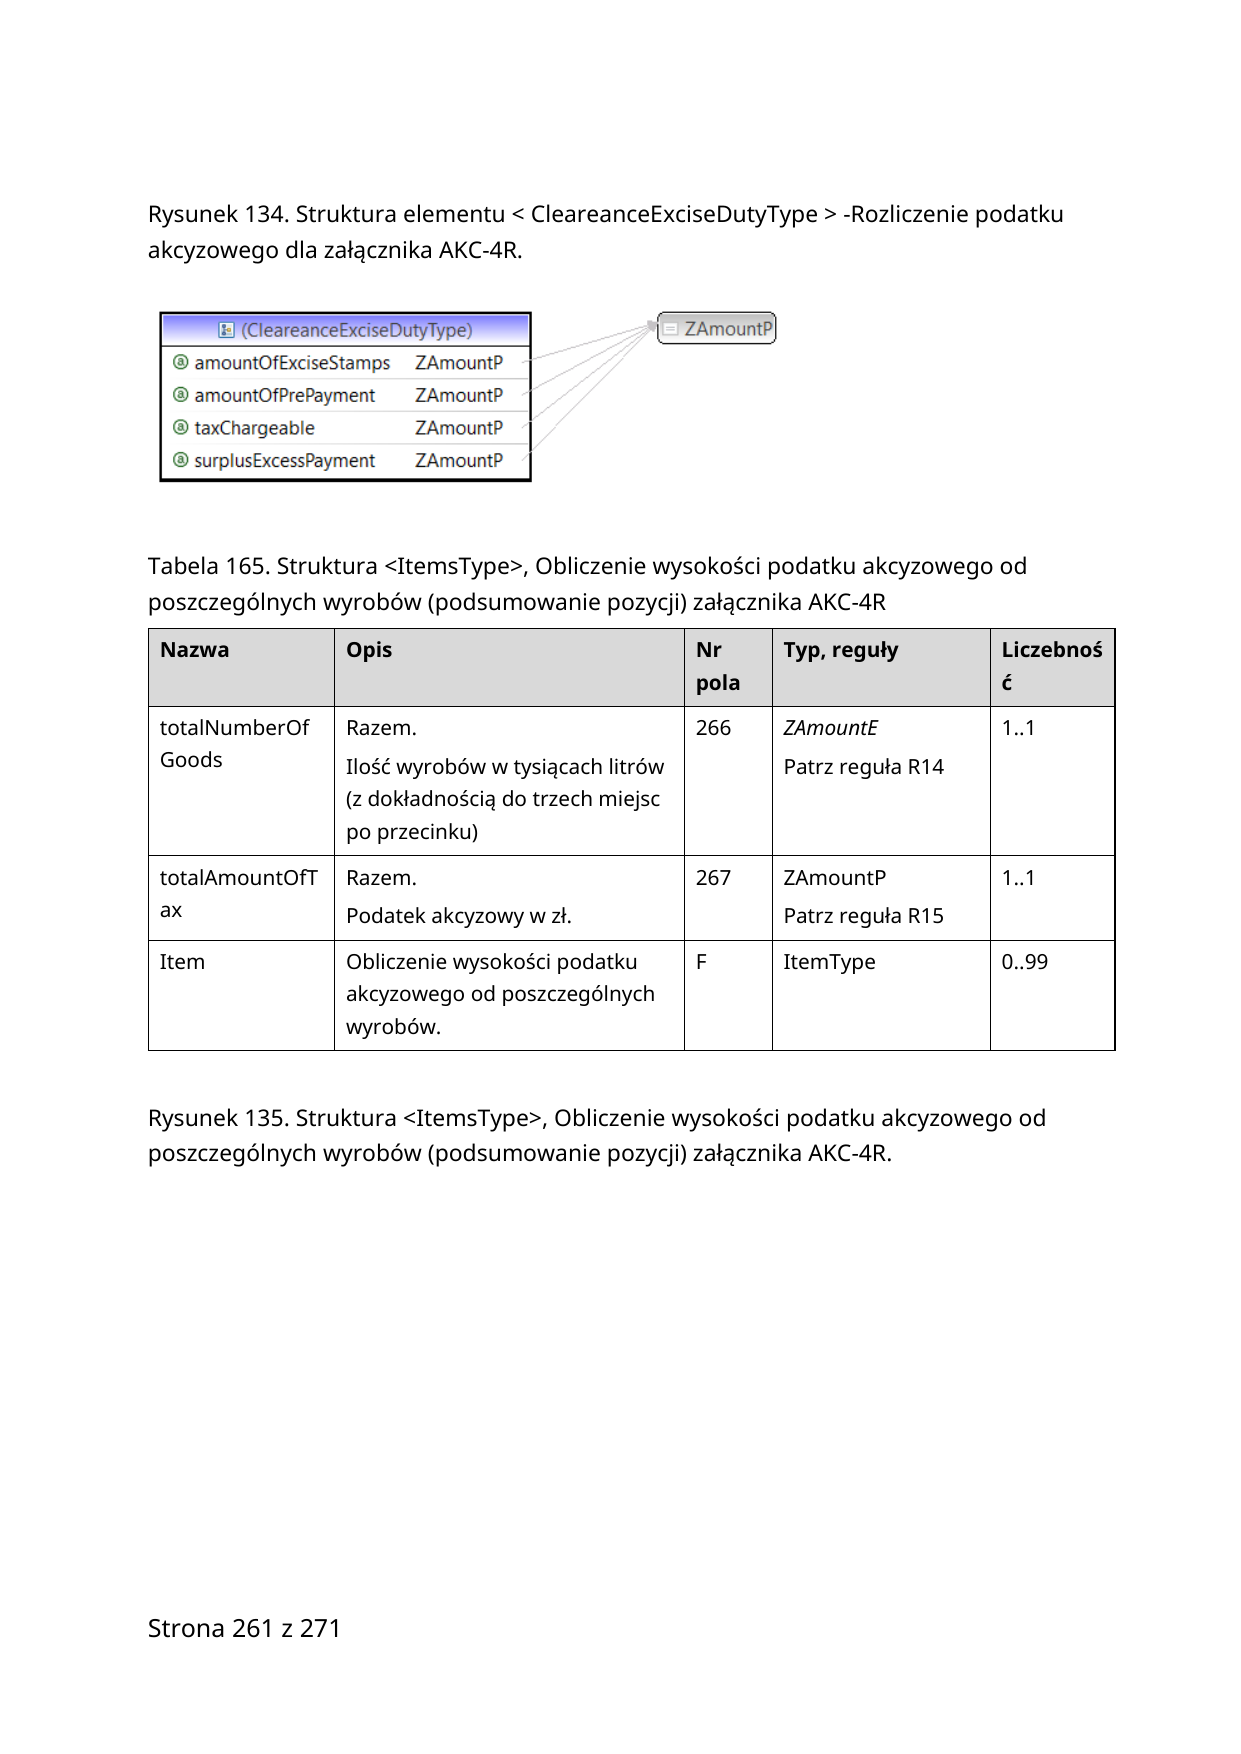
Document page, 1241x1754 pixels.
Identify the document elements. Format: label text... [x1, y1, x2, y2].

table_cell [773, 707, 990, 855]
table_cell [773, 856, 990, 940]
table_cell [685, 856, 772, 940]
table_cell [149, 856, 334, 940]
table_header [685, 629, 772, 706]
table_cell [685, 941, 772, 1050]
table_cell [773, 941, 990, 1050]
picture [147, 298, 789, 496]
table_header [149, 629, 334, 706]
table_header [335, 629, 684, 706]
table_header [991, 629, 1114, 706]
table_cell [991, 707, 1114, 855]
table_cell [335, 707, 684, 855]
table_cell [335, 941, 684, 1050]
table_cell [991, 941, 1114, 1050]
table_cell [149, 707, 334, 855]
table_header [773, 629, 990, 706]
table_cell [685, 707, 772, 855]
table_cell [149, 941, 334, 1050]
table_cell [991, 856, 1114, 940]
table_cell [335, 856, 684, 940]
